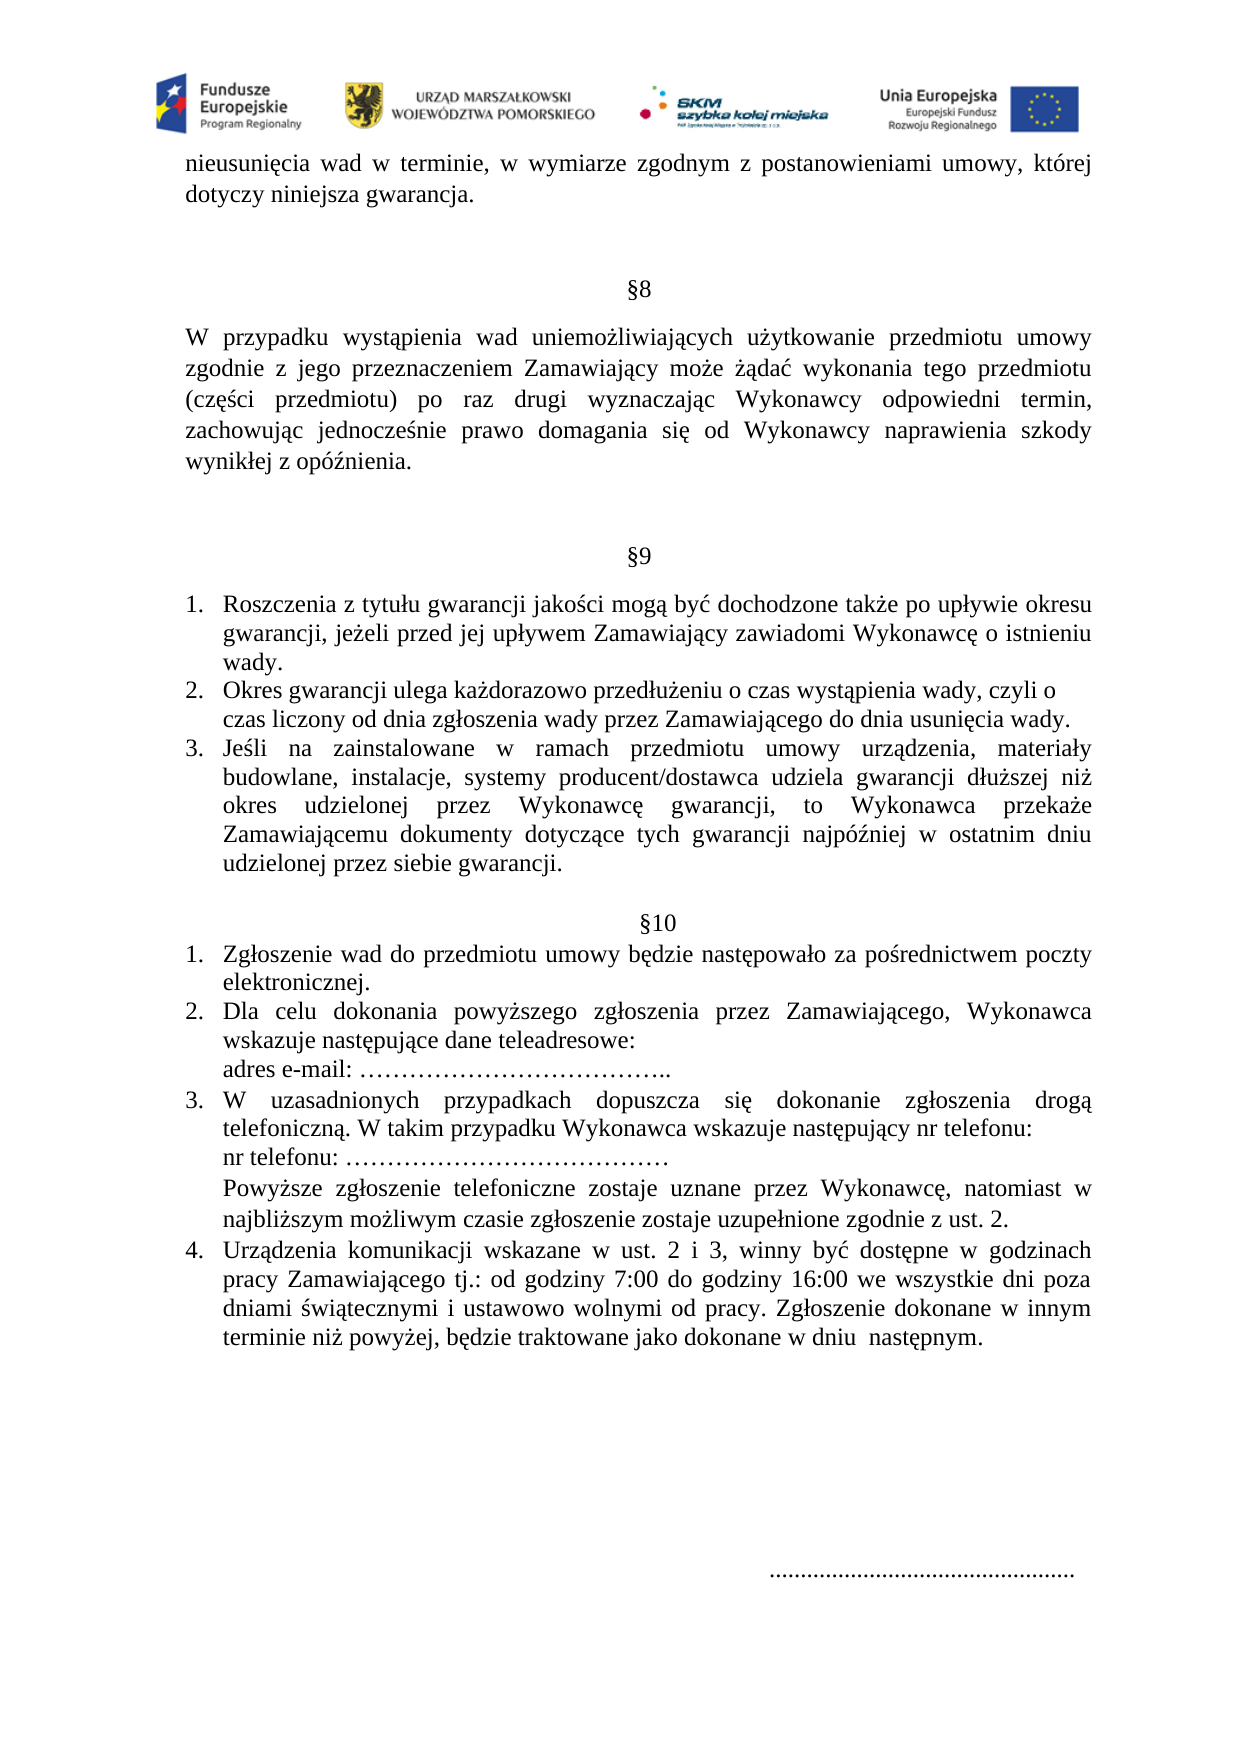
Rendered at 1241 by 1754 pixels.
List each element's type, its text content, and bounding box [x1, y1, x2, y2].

text §9 [185, 541, 1093, 570]
text Powyższe zgłoszenie telefoniczne zostaje uznane przez Wykonawcę, natomiast w najbliższym możliwym czasie zgłoszenie zostaje uzupełnione zgodnie z ust. 2. [223, 1173, 1093, 1233]
list Urządzenia komunikacji wskazane w ust. 2 i 3, winny być dostępne w godzinach pracy Zamawiającego tj.: od godziny 7:00 do godziny 16:00 we wszystkie dni poza dniami świątecznymi i ustawowo wolnymi od pracy. Zgłoszenie dokonane w innym terminie niż powyżej, będzie traktowane jako dokonane w dniu następnym. [185, 1235, 1093, 1350]
text W przypadku wystąpienia wad uniemożliwiających użytkowanie przedmiotu umowy zgodnie z jego przeznaczeniem Zamawiający może żądać wykonania tego przedmiotu (części przedmiotu) po raz drugi wyznaczając Wykonawcy odpowiedni termin, zachowując jednocześnie prawo domagania się od Wykonawcy naprawienia szkody wynikłej z opóźnienia. [185, 322, 1093, 475]
list W uzasadnionych przypadkach dopuszcza się dokonanie zgłoszenia drogą telefoniczną. W takim przypadku Wykonawca wskazuje następujący nr telefonu: [185, 1085, 1093, 1142]
text adres e-mail: ……………………………….. [223, 1054, 1093, 1082]
text §10 [223, 908, 1093, 936]
picture [147, 73, 1093, 148]
text ................................................. [739, 1554, 1093, 1582]
list Dla celu dokonania powyższego zgłoszenia przez Zamawiającego, Wykonawca wskazuje następujące dane teleadresowe: [185, 996, 1093, 1054]
text §8 [185, 274, 1093, 303]
text nr telefonu: ………………………………… [223, 1142, 1093, 1171]
list Roszczenia z tytułu gwarancji jakości mogą być dochodzone także po upływie okresu gwarancji, jeżeli przed jej upływem Zamawiający zawiadomi Wykonawcę o istnieniu wady. [185, 589, 1093, 675]
list Okres gwarancji ulega każdorazowo przedłużeniu o czas wystąpienia wady, czyli o czas liczony od dnia zgłoszenia wady przez Zamawiającego do dnia usunięcia wady. [185, 675, 1093, 733]
list Zgłoszenie wad do przedmiotu umowy będzie następowało za pośrednictwem poczty elektronicznej. [185, 939, 1093, 996]
list Jeśli na zainstalowane w ramach przedmiotu umowy urządzenia, materiały budowlane, instalacje, systemy producent/dostawca udziela gwarancji dłuższej niż okres udzielonej przez Wykonawcę gwarancji, to Wykonawca przekaże Zamawiającemu dokumenty dotyczące tych gwarancji najpóźniej w ostatnim dniu udzielonej przez siebie gwarancji. [185, 733, 1093, 877]
